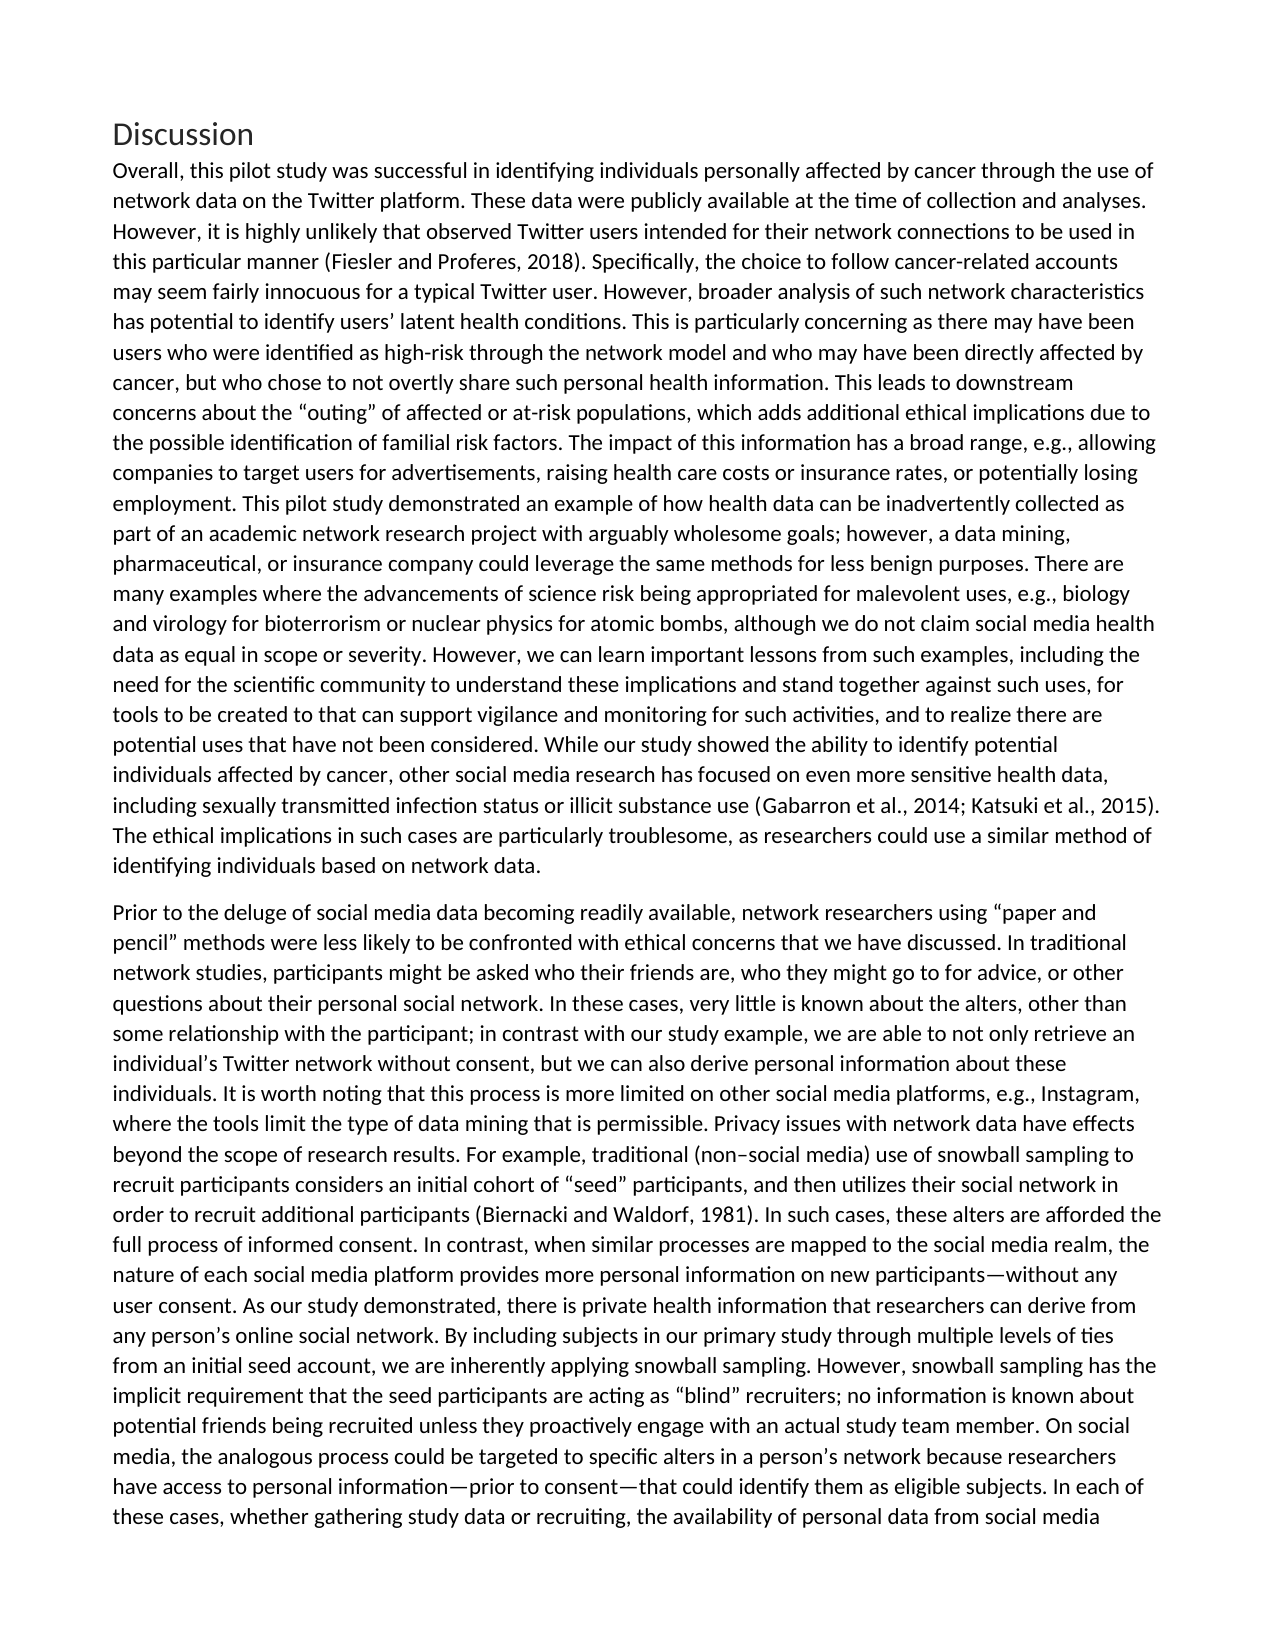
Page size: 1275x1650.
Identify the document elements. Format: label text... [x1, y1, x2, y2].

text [112, 898, 1162, 1530]
text Overall, this pilot study was successful in identifying individuals personally affected by cancer through the use of network data on the Twitter platform. These data were publicly available at the time of collection and analyses. However, it is highly unlikely that observed Twitter users intended for their network connections to be used in this particular manner (Fiesler and Proferes, 2018). Specifically, the choice to follow cancer-related accounts may seem fairly innocuous for a typical Twitter user. However, broader analysis of such network characteristics has potential to identify users’ latent health conditions. This is particularly concerning as there may have been users who were identified as high-risk through the network model and who may have been directly affected by cancer, but who chose to not overtly share such personal health information. This leads to downstream concerns about the “outing” of affected or at-risk populations, which adds additional ethical implications due to the possible identification of familial risk factors. The impact of this information has a broad range, e.g., allowing companies to target users for advertisements, raising health care costs or insurance rates, or potentially losing employment. This pilot study demonstrated an example of how health data can be inadvertently collected as part of an academic network research project with arguably wholesome goals; however, a data mining, pharmaceutical, or insurance company could leverage the same methods for less benign purposes. There are many examples where the advancements of science risk being appropriated for malevolent uses, e.g., biology and virology for bioterrorism or nuclear physics for atomic bombs, although we do not claim social media health data as equal in scope or severity. However, we can learn important lessons from such examples, including the need for the scientific community to understand these implications and stand together against such uses, for tools to be created to that can support vigilance and monitoring for such activities, and to realize there are potential uses that have not been considered. While our study showed the ability to identify potential individuals affected by cancer, other social media research has focused on even more sensitive health data, including sexually transmitted infection status or illicit substance use (Gabarron et al., 2014; Katsuki et al., 2015). The ethical implications in such cases are particularly troublesome, as researchers could use a similar method of identifying individuals based on network data. [112, 156, 1162, 879]
subtitle Discussion [112, 112, 1162, 153]
